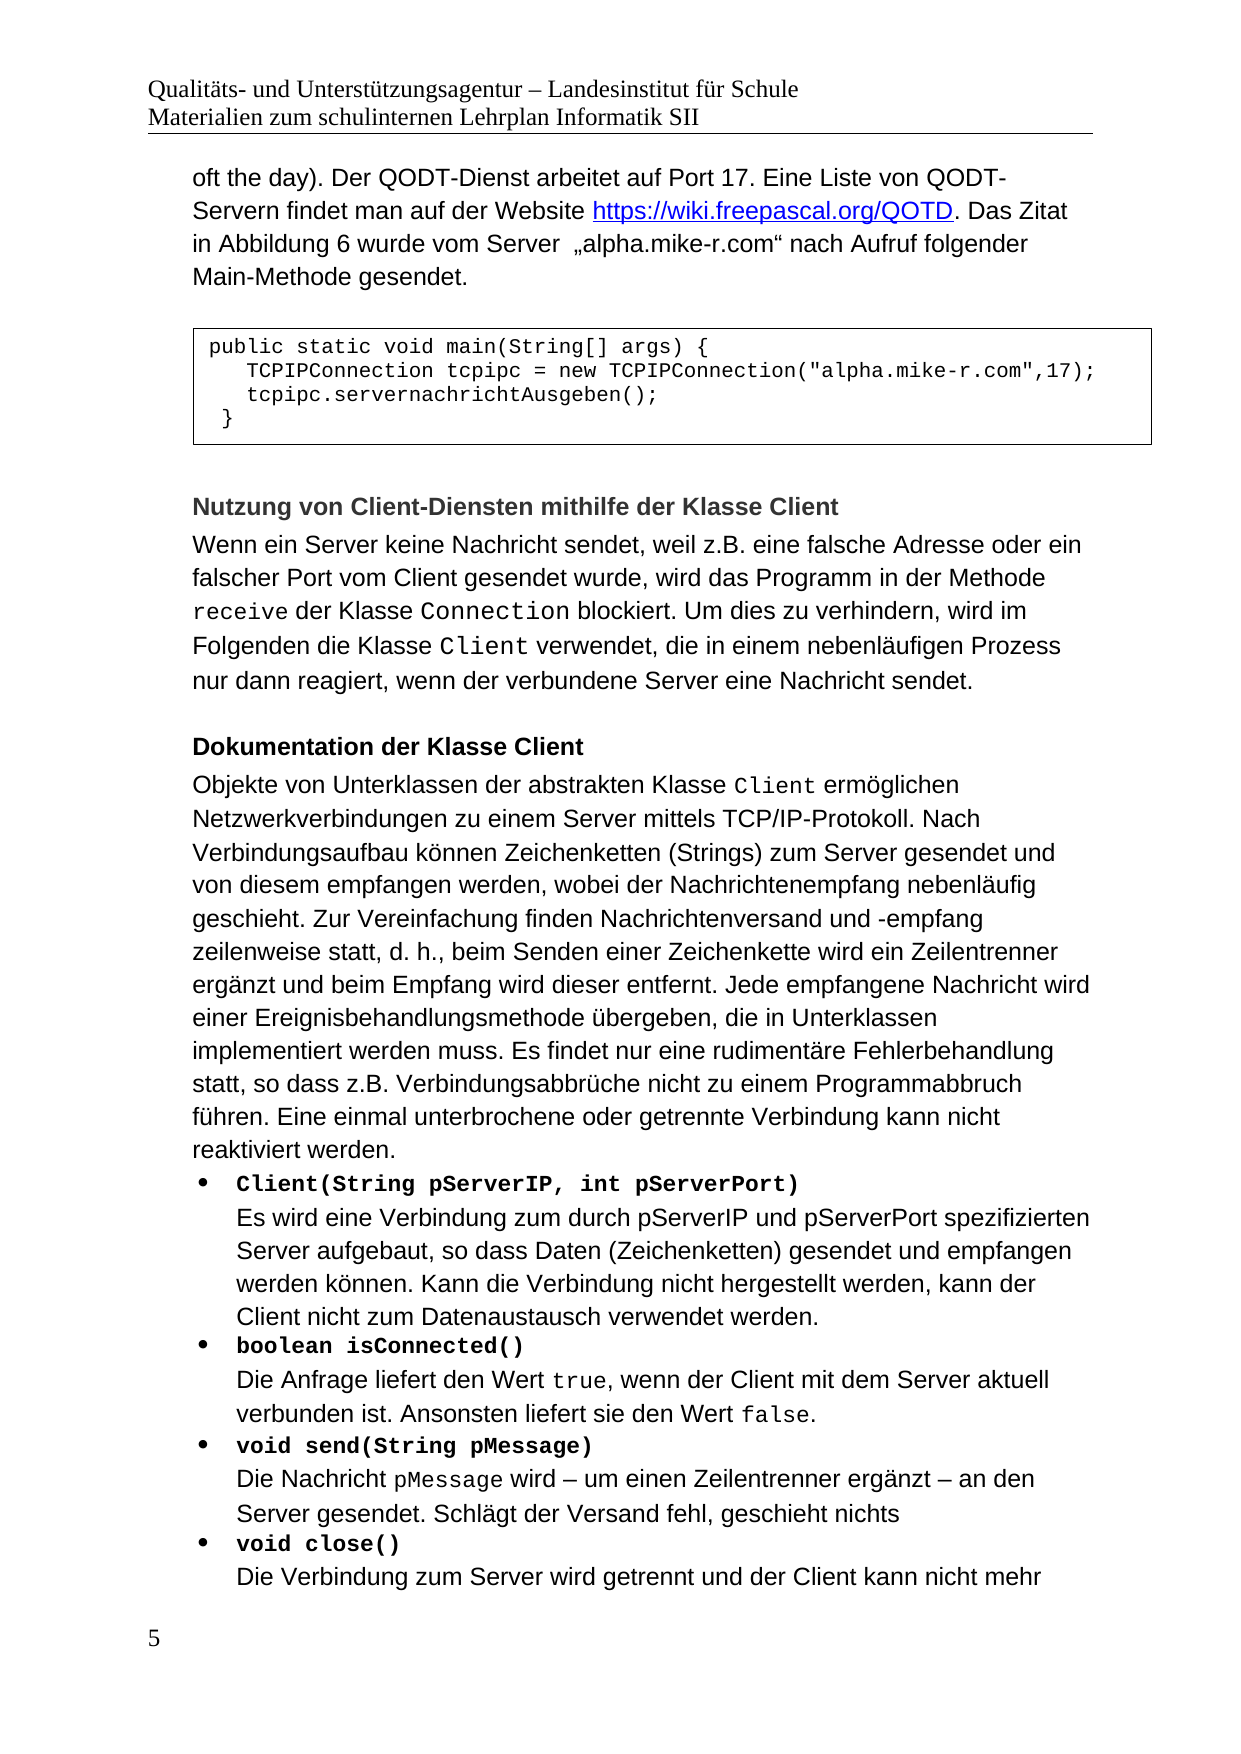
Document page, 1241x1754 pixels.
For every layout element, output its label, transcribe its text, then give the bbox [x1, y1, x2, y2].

text Dokumentation der Klasse Client [192, 732, 1093, 761]
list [199, 1532, 1093, 1591]
list Client(String pServerIP, int pServerPort) Es wird eine Verbindung zum durch pServerIP und pServerPort spezifizierten Server aufgebaut, so dass Daten (Zeichenketten) gesendet und empfangen werden können. Kann die Verbindung nicht hergestellt werden, kann der Client nicht zum Datenaustausch verwendet werden. [199, 1172, 1093, 1330]
text Objekte von Unterklassen der abstrakten Klasse Client ermöglichen Netzwerkverbindungen zu einem Server mittels TCP/IP-Protokoll. Nach Verbindungsaufbau können Zeichenketten (Strings) zum Server gesendet und von diesem empfangen werden, wobei der Nachrichtenempfang nebenläufig geschieht. Zur Vereinfachung finden Nachrichtenversand und -empfang zeilenweise statt, d. h., beim Senden einer Zeichenkette wird ein Zeilentrenner ergänzt und beim Empfang wird dieser entfernt. Jede empfangene Nachricht wird einer Ereignisbehandlungsmethode übergeben, die in Unterklassen implementiert werden muss. Es findet nur eine rudimentäre Fehlerbehandlung statt, so dass z.B. Verbindungsabbrüche nicht zu einem Programmabbruch führen. Eine einmal unterbrochene oder getrennte Verbindung kann nicht reaktiviert werden. [192, 770, 1093, 1163]
list boolean isConnected() Die Anfrage liefert den Wert true, wenn der Client mit dem Server aktuell verbunden ist. Ansonsten liefert sie den Wert false. [199, 1335, 1093, 1430]
text Nutzung von Client-Diensten mithilfe der Klasse Client [192, 492, 1093, 521]
list void send(String pMessage) Die Nachricht pMessage wird – um einen Zeilentrenner ergänzt – an den Server gesendet. Schlägt der Versand fehl, geschieht nichts [199, 1434, 1093, 1528]
text Wenn ein Server keine Nachricht sendet, weil z.B. eine falsche Adresse oder ein falscher Port vom Client gesendet wurde, wird das Programm in der Methode receive der Klasse Connection blockiert. Um dies zu verhindern, wird im Folgenden die Klasse Client verwendet, die in einem nebenläufigen Prozess nur dann reagiert, wenn der verbundene Server eine Nachricht sendet. [192, 530, 1093, 695]
